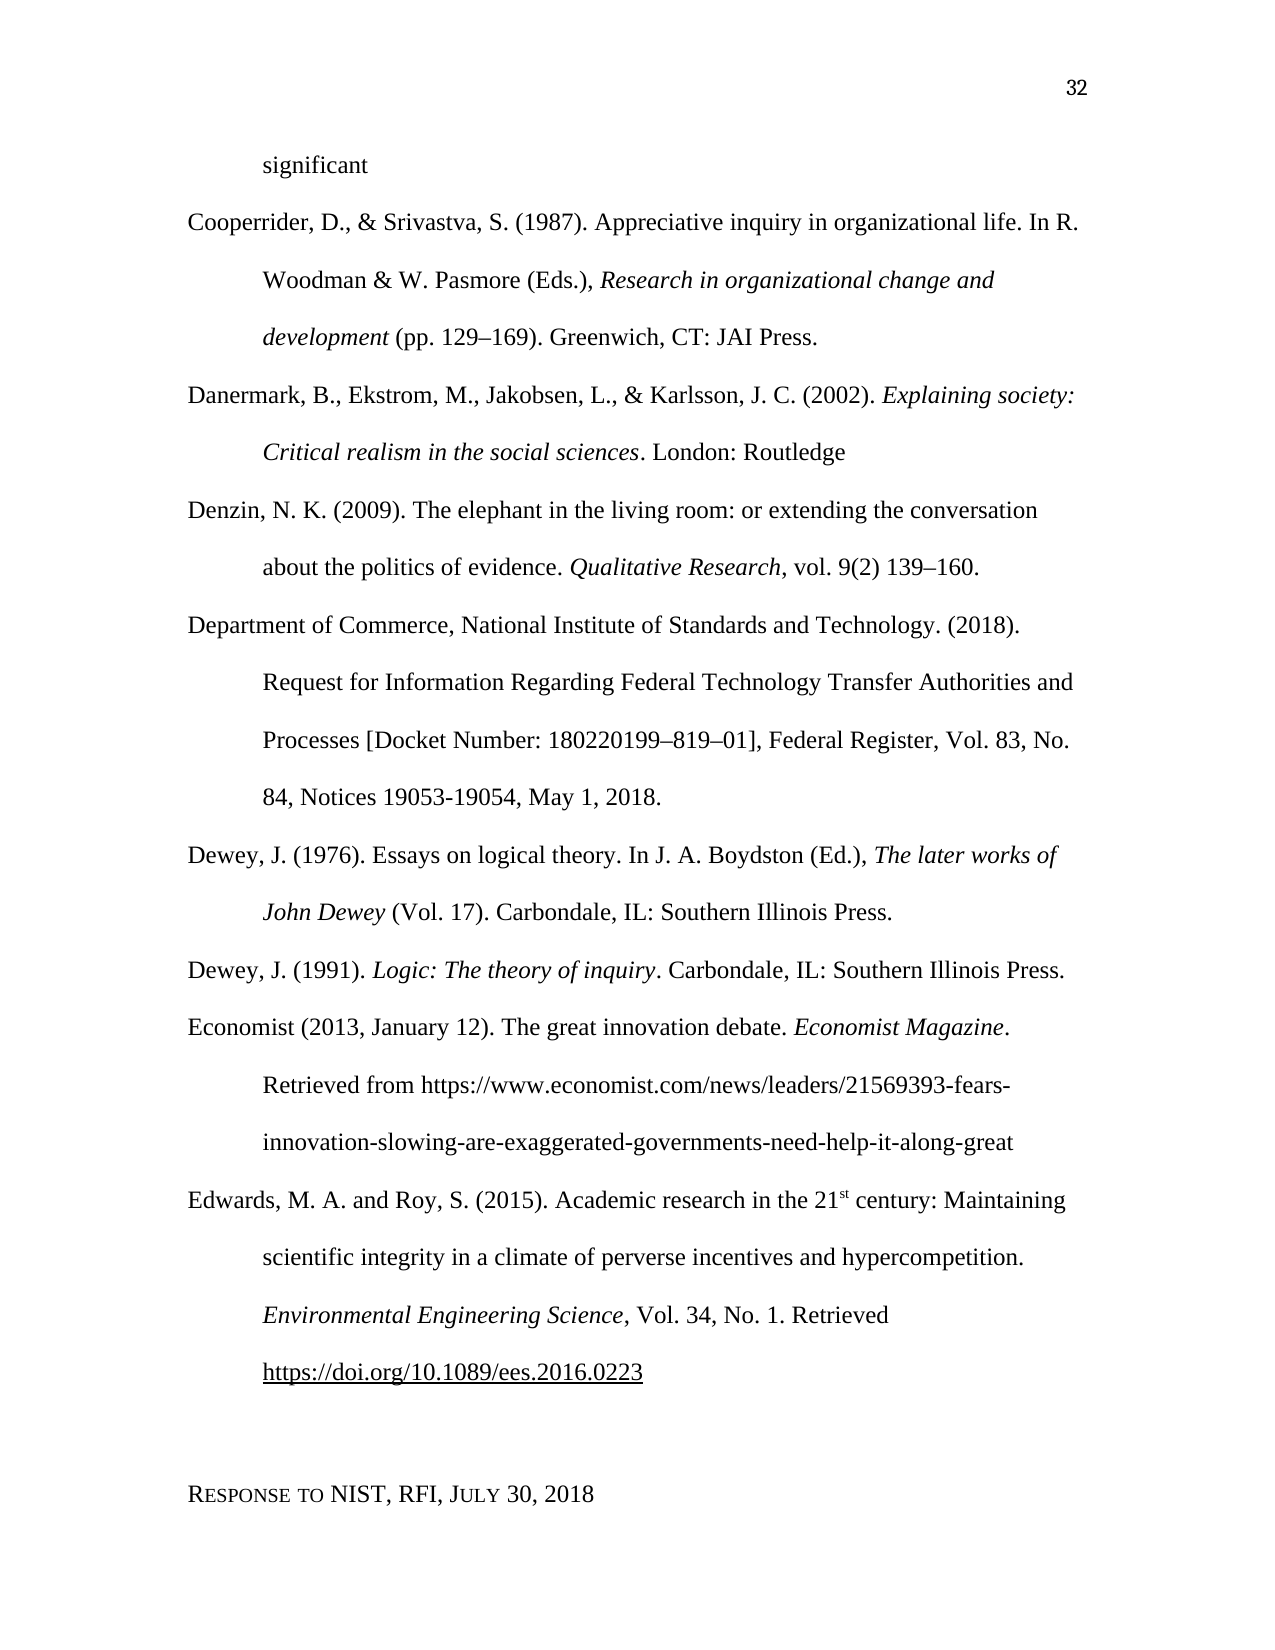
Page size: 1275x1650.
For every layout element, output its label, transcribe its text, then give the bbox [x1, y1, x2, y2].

text Economist (2013, January 12). The great innovation debate. Economist Magazine. Retrieved from https://www.economist.com/news/leaders/21569393-fears-innovation-slowing-are-exaggerated-governments-need-help-it-along-great [187, 1012, 1087, 1156]
text Dewey, J. (1991). Logic: The theory of inquiry. Carbondale, IL: Southern Illinois Press. [187, 955, 1087, 984]
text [187, 150, 1087, 179]
text Denzin, N. K. (2009). The elephant in the living room: or extending the conversation about the politics of evidence. Qualitative Research, vol. 9(2) 139–160. [187, 495, 1087, 581]
text Edwards, M. A. and Roy, S. (2015). Academic research in the 21st century: Maintaining scientific integrity in a climate of perverse incentives and hypercompetition. Environmental Engineering Science, Vol. 34, No. 1. Retrieved https://doi.org/10.1089/ees.2016.0223 [187, 1185, 1087, 1386]
text Department of Commerce, National Institute of Standards and Technology. (2018). Request for Information Regarding Federal Technology Transfer Authorities and Processes [Docket Number: 180220199–819–01], Federal Register, Vol. 83, No. 84, Notices 19053-19054, May 1, 2018. [187, 610, 1087, 811]
text Danermark, B., Ekstrom, M., Jakobsen, L., & Karlsson, J. C. (2002). Explaining society: Critical realism in the social sciences. London: Routledge [187, 380, 1087, 466]
text Dewey, J. (1976). Essays on logical theory. In J. A. Boydston (Ed.), The later works of John Dewey (Vol. 17). Carbondale, IL: Southern Illinois Press. [187, 840, 1087, 926]
text Cooperrider, D., & Srivastva, S. (1987). Appreciative inquiry in organizational life. In R. Woodman & W. Pasmore (Eds.), Research in organizational change and development (pp. 129–169). Greenwich, CT: JAI Press. [187, 207, 1087, 351]
